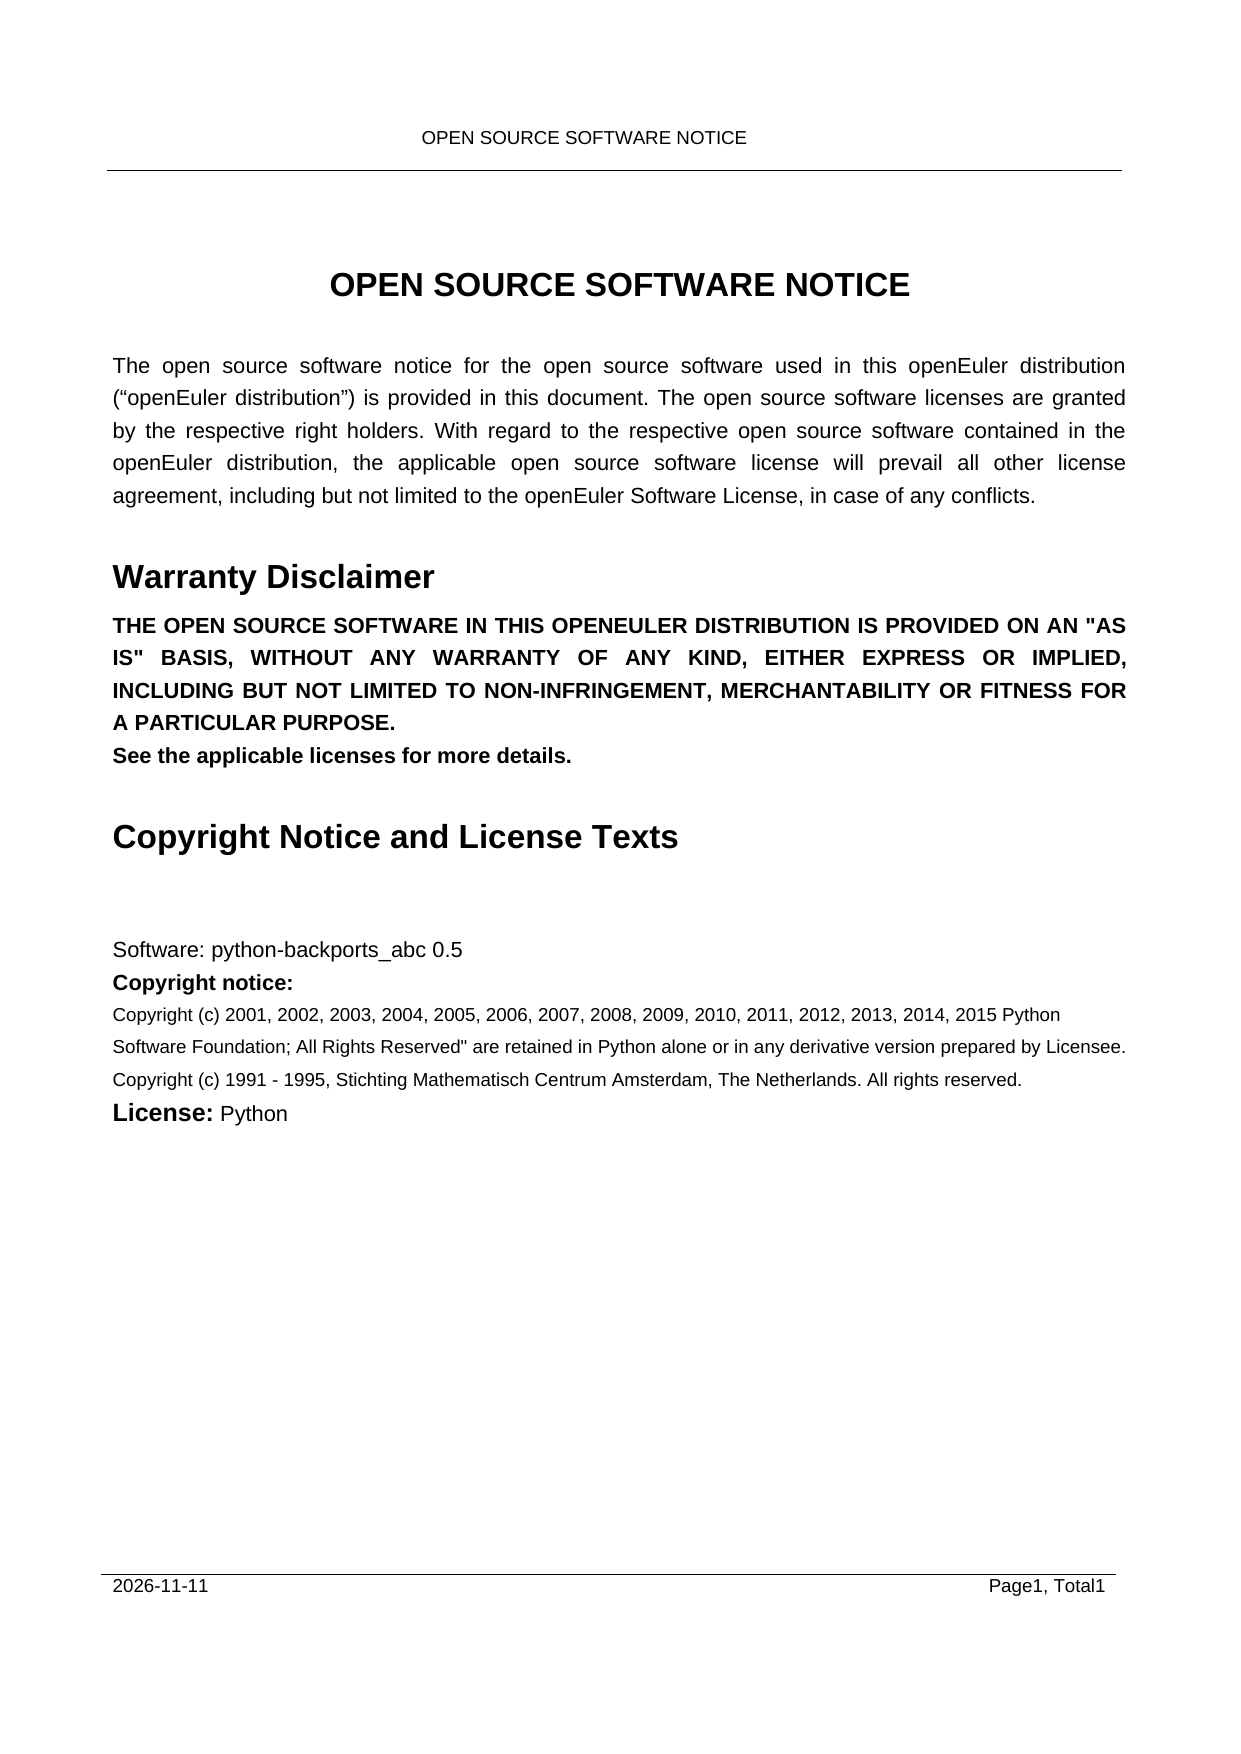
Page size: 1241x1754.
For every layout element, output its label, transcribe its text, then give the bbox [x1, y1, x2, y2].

text THE OPEN SOURCE SOFTWARE IN THIS OPENEULER DISTRIBUTION IS PROVIDED ON AN "AS IS" BASIS, WITHOUT ANY WARRANTY OF ANY KIND, EITHER EXPRESS OR IMPLIED, INCLUDING BUT NOT LIMITED TO NON-INFRINGEMENT, MERCHANTABILITY OR FITNESS FOR A PARTICULAR PURPOSE. See the applicable licenses for more details. [112, 609, 1128, 771]
text Warranty Disclaimer [112, 544, 1128, 609]
text Copyright notice: [112, 966, 1128, 998]
text The open source software notice for the open source software used in this openEuler distribution (“openEuler distribution”) is provided in this document. The open source software licenses are granted by the respective right holders. With regard to the respective open source software contained in the openEuler distribution, the applicable open source software license will prevail all other license agreement, including but not limited to the openEuler Software License, in case of any conflicts. [112, 349, 1128, 511]
text Copyright (c) 1991 - 1995, Stichting Mathematisch Centrum Amsterdam, The Netherlands. All rights reserved. [112, 1063, 1128, 1096]
text Copyright Notice and License Texts [112, 804, 1128, 869]
text License: Python [112, 1096, 1128, 1193]
text Software: python-backports_abc 0.5 [112, 933, 1128, 966]
text Copyright (c) 2001, 2002, 2003, 2004, 2005, 2006, 2007, 2008, 2009, 2010, 2011, 2012, 2013, 2014, 2015 Python Software Foundation; All Rights Reserved" are retained in Python alone or in any derivative version prepared by Licensee. [112, 998, 1128, 1063]
text OPEN SOURCE SOFTWARE NOTICE [112, 251, 1128, 316]
